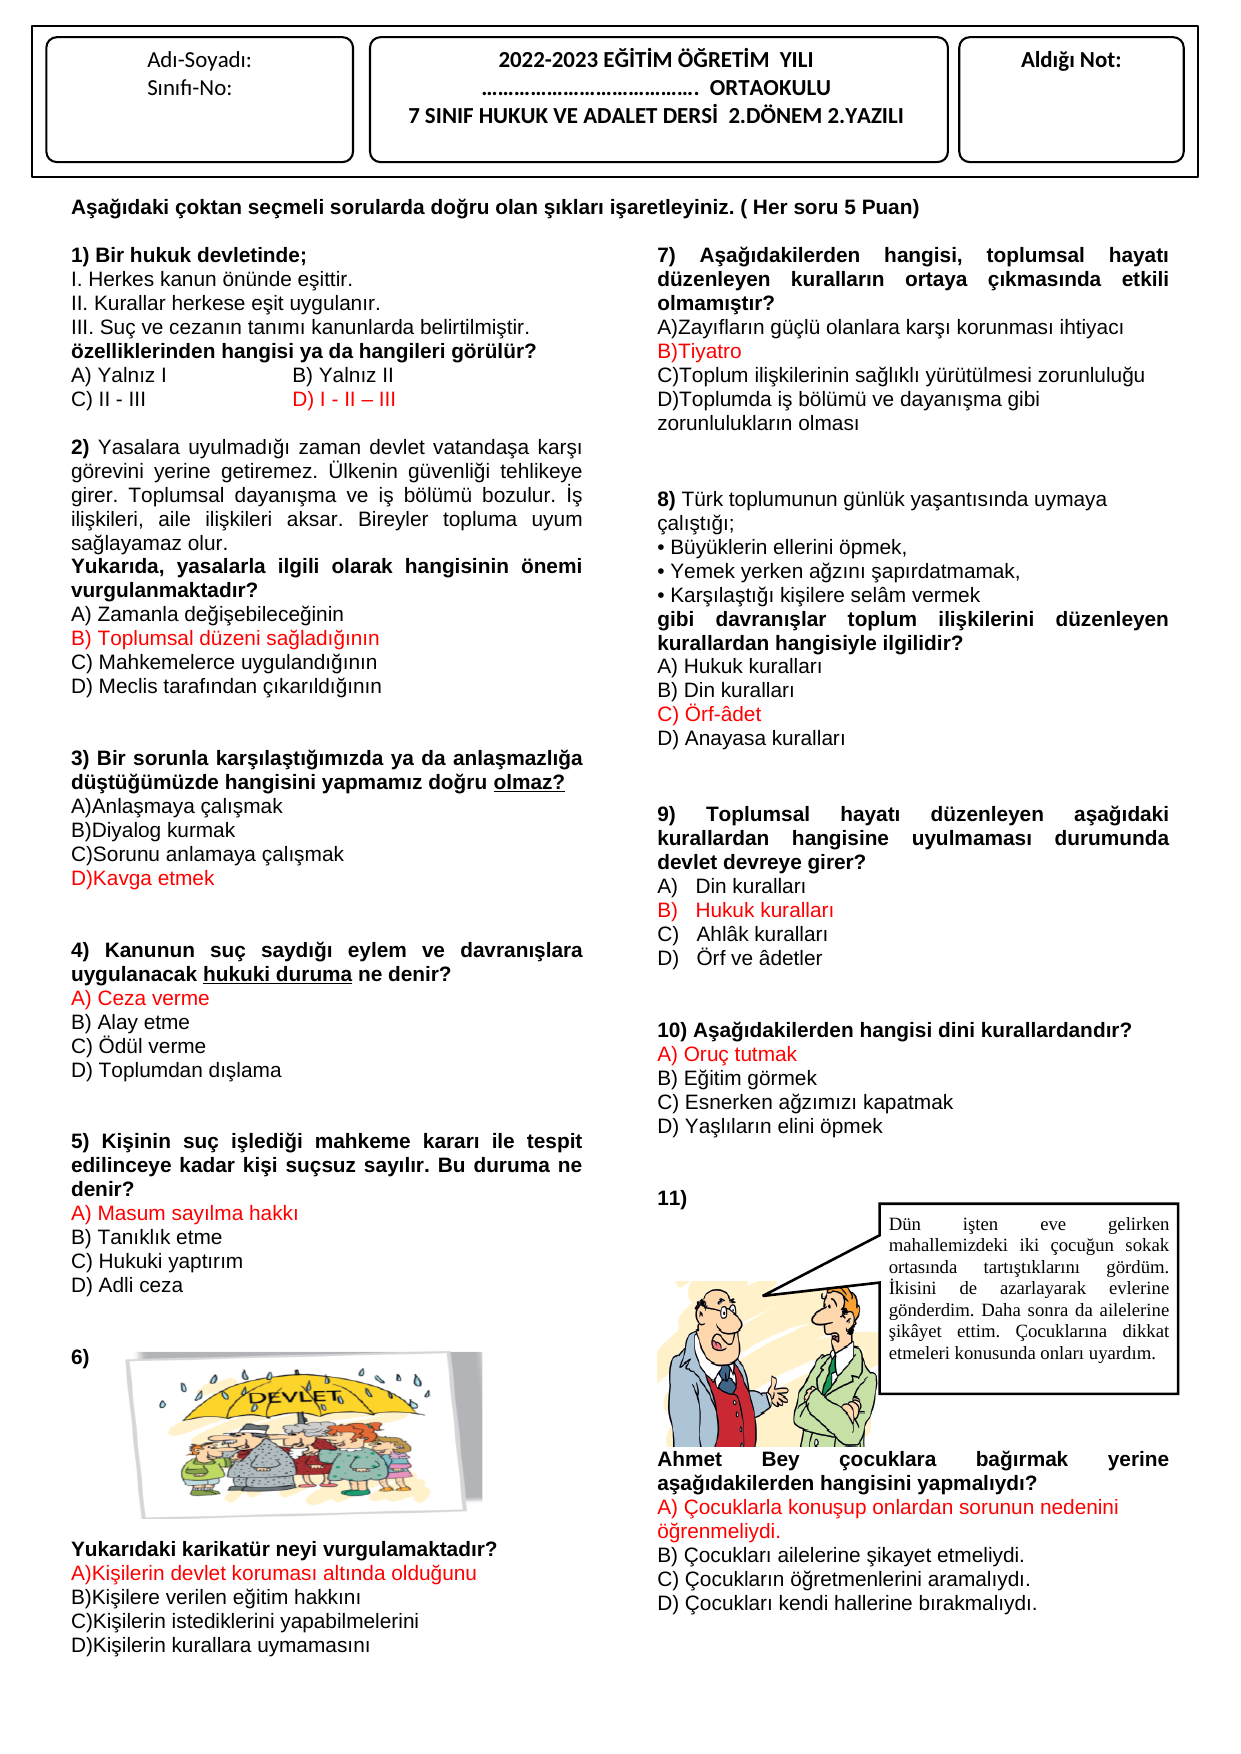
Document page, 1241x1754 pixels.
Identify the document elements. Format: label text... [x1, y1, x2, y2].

text A) Hukuk kuralları [657, 654, 1169, 678]
text D) Örf ve âdetler [657, 946, 1169, 970]
text A) Oruç tutmak [657, 1042, 1169, 1066]
text C) Esnerken ağzımızı kapatmak [657, 1089, 1169, 1113]
text A) Yalnız I B) Yalnız II [71, 363, 583, 387]
text 1) Bir hukuk devletinde; [71, 243, 583, 267]
text D)Kişilerin kurallara uymamasını [71, 1632, 583, 1656]
text II. Kurallar herkese eşit uygulanır. [71, 291, 583, 315]
picture [117, 1348, 483, 1517]
text C) Çocukların öğretmenlerini aramalıydı. [657, 1567, 1169, 1591]
text C) Ödül verme [71, 1033, 583, 1057]
text A) Zamanla değişebileceğinin [71, 602, 583, 626]
text A)Kişilerin devlet koruması altında olduğunu [71, 1561, 583, 1584]
text D) Adli ceza [71, 1273, 583, 1297]
text • Karşılaştığı kişilere selâm vermek [657, 582, 1169, 606]
text 8) Türk toplumunun günlük yaşantısında uymaya çalıştığı; [657, 487, 1169, 534]
text Yukarıdaki karikatür neyi vurgulamaktadır? [71, 1537, 583, 1561]
text C) Örf-âdet [657, 702, 1169, 726]
text • Yemek yerken ağzını şapırdatmamak, [657, 558, 1169, 582]
text D) Toplumdan dışlama [71, 1057, 583, 1081]
text III. Suç ve cezanın tanımı kanunlarda belirtilmiştir. [71, 315, 583, 339]
text A) Din kuralları [657, 874, 1169, 898]
text D) Yaşlıların elini öpmek [657, 1113, 1169, 1137]
text C)Kişilerin istediklerini yapabilmelerini [71, 1608, 583, 1632]
text Aşağıdaki çoktan seçmeli sorularda doğru olan şıkları işaretleyiniz. ( Her soru 5 Puan) [71, 195, 1169, 219]
text gibi davranışlar toplum ilişkilerini düzenleyen kurallardan hangisiyle ilgilidir? [657, 606, 1169, 654]
text C) Mahkemelerce uygulandığının [71, 650, 583, 674]
text 10) Aşağıdakilerden hangisi dini kurallardandır? [657, 1018, 1169, 1042]
text I. Herkes kanun önünde eşittir. [71, 267, 583, 291]
text C)Toplum ilişkilerinin sağlıklı yürütülmesi zorunluluğu [657, 363, 1169, 387]
picture [657, 1281, 887, 1447]
text 6) [71, 1345, 583, 1369]
text B) Alay etme [71, 1009, 583, 1033]
text B) Tanıklık etme [71, 1225, 583, 1249]
text 11) [657, 1185, 1169, 1209]
text 2) Yasalara uyulmadığı zaman devlet vatandaşa karşı görevini yerine getiremez. Ülkenin güvenliği tehlikeye girer. Toplumsal dayanışma ve iş bölümü bozulur. İş ilişkileri, aile ilişkileri aksar. Bireyler topluma uyum sağlayamaz olur. [71, 434, 583, 554]
text C) II - III D) I - II – III [71, 387, 583, 411]
text C)Sorunu anlamaya çalışmak [71, 842, 583, 866]
text 4) Kanunun suç saydığı eylem ve davranışlara uygulanacak hukuki duruma ne denir? [71, 938, 583, 986]
text 7) Aşağıdakilerden hangisi, toplumsal hayatı düzenleyen kuralların ortaya çıkmasında etkili olmamıştır? [657, 243, 1169, 315]
text 3) Bir sorunla karşılaştığımızda ya da anlaşmazlığa düştüğümüzde hangisini yapmamız doğru olmaz? [71, 746, 583, 794]
text D) Çocukları kendi hallerine bırakmalıydı. [657, 1591, 1169, 1614]
text B) Toplumsal düzeni sağladığının [71, 626, 583, 650]
text 5) Kişinin suç işlediği mahkeme kararı ile tespit edilinceye kadar kişi suçsuz sayılır. Bu duruma ne denir? A) Masum sayılma hakkı [71, 1129, 583, 1225]
text A)Anlaşmaya çalışmak [71, 794, 583, 818]
text B)Tiyatro [657, 339, 1169, 363]
text B) Çocukları ailelerine şikayet etmeliydi. [657, 1543, 1169, 1567]
text D)Toplumda iş bölümü ve dayanışma gibi zorunlulukların olması [657, 387, 1169, 463]
text özelliklerinden hangisi ya da hangileri görülür? [71, 339, 583, 363]
text A)Zayıfların güçlü olanlara karşı korunması ihtiyacı [657, 315, 1169, 339]
text B)Diyalog kurmak [71, 818, 583, 842]
text C) Ahlâk kuralları [657, 922, 1169, 946]
text B) Hukuk kuralları [657, 898, 1169, 922]
text B) Din kuralları [657, 678, 1169, 702]
text D) Anayasa kuralları [657, 726, 1169, 778]
text A) Ceza verme [71, 986, 583, 1009]
text 9) Toplumsal hayatı düzenleyen aşağıdaki kurallardan hangisine uyulmaması durumunda devlet devreye girer? [657, 802, 1169, 874]
text D) Meclis tarafından çıkarıldığının [71, 674, 583, 698]
text C) Hukuki yaptırım [71, 1249, 583, 1273]
text A) Çocuklarla konuşup onlardan sorunun nedenini öğrenmeliydi. [657, 1495, 1169, 1543]
text D)Kavga etmek [71, 866, 583, 890]
text Yukarıda, yasalarla ilgili olarak hangisinin önemi vurgulanmaktadır? [71, 554, 583, 602]
text Ahmet Bey çocuklara bağırmak yerine aşağıdakilerden hangisini yapmalıydı? [657, 1447, 1169, 1495]
text B)Kişilere verilen eğitim hakkını [71, 1584, 583, 1608]
text B) Eğitim görmek [657, 1066, 1169, 1089]
text • Büyüklerin ellerini öpmek, [657, 534, 1169, 558]
